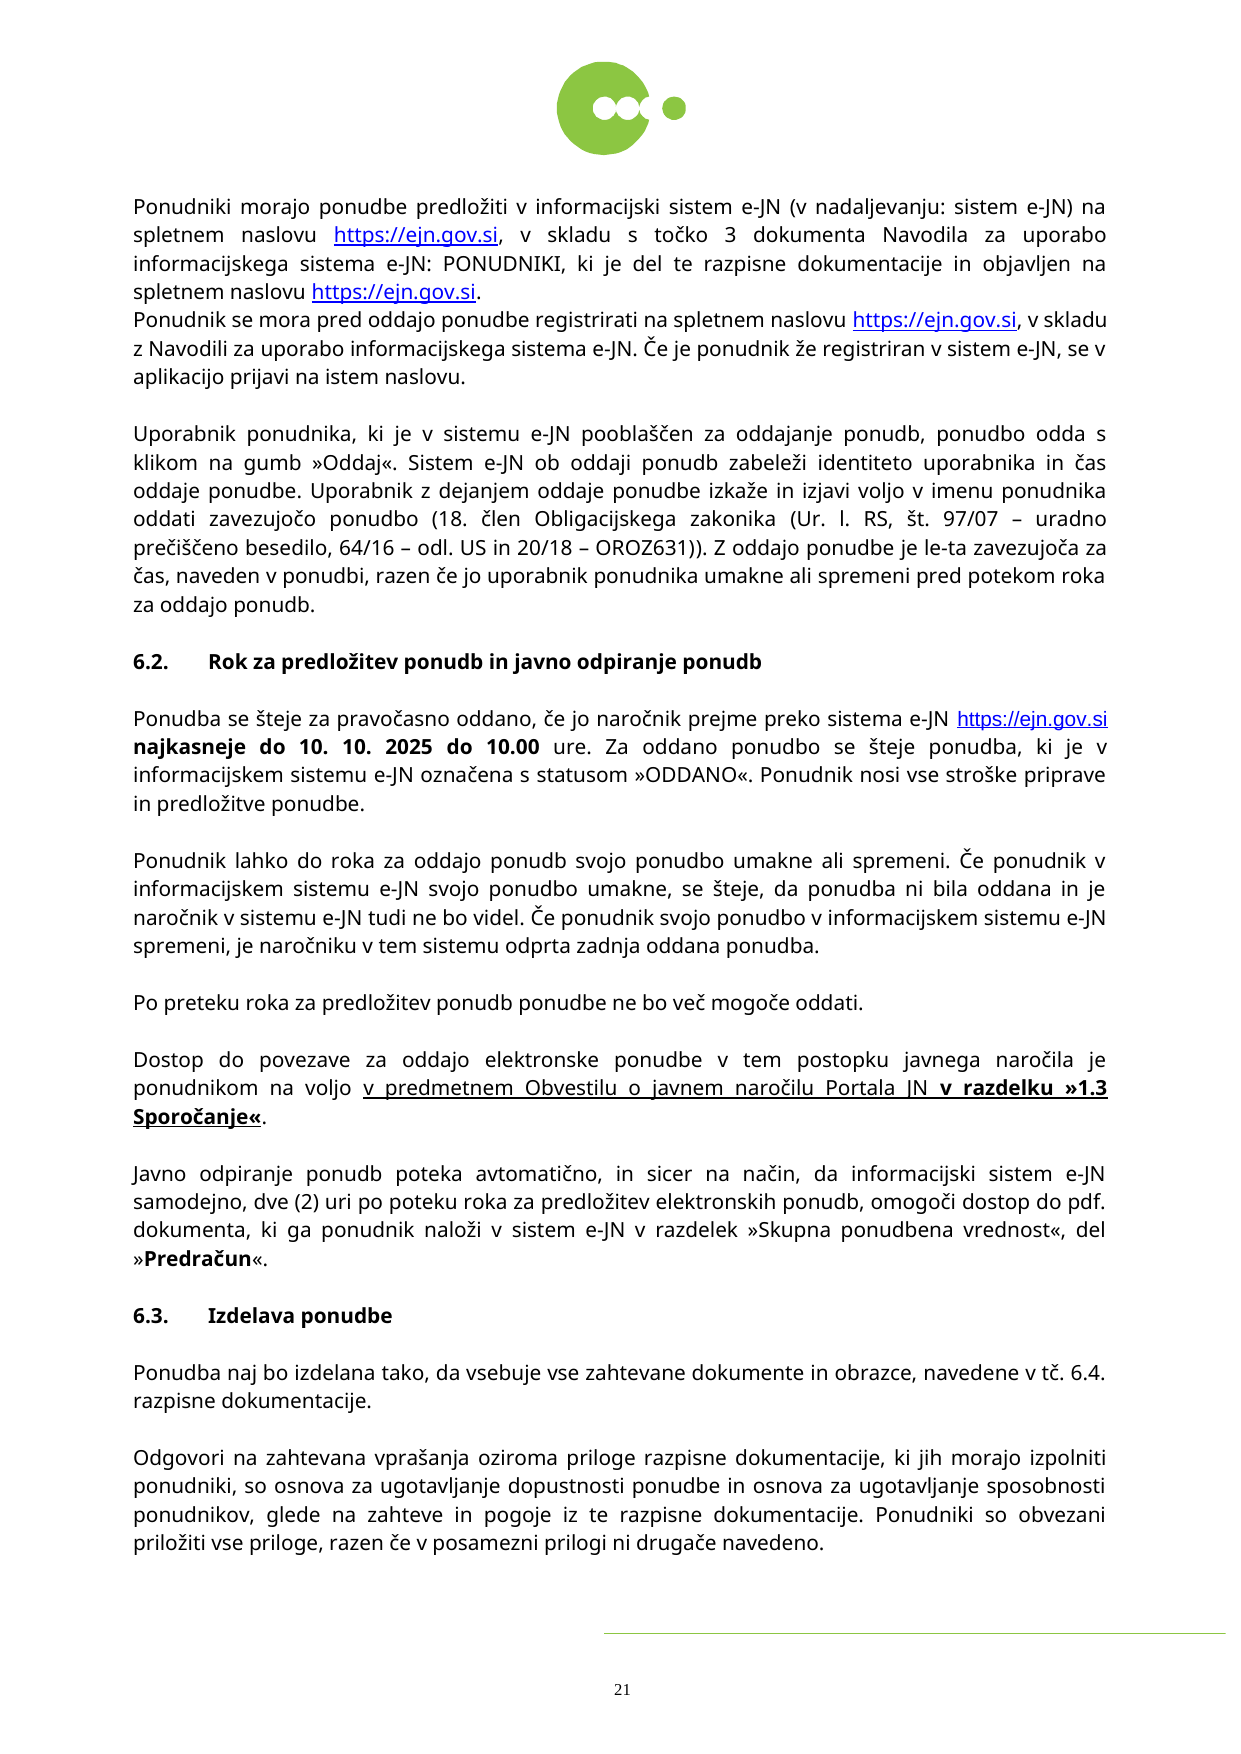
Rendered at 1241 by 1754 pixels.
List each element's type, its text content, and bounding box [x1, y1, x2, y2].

list Izdelava ponudbe [133, 1301, 1107, 1329]
text Ponudniki morajo ponudbe predložiti v informacijski sistem e-JN (v nadaljevanju: sistem e-JN) na spletnem naslovu https://ejn.gov.si, v skladu s točko 3 dokumenta Navodila za uporabo informacijskega sistema e-JN: PONUDNIKI, ki je del te razpisne dokumentacije in objavljen na spletnem naslovu https://ejn.gov.si. [133, 192, 1107, 306]
text Odgovori na zahtevana vprašanja oziroma priloge razpisne dokumentacije, ki jih morajo izpolniti ponudniki, so osnova za ugotavljanje dopustnosti ponudbe in osnova za ugotavljanje sposobnosti ponudnikov, glede na zahteve in pogoje iz te razpisne dokumentacije. Ponudniki so obvezani priložiti vse priloge, razen če v posamezni prilogi ni drugače navedeno. [133, 1443, 1107, 1557]
text Ponudnik lahko do roka za oddajo ponudb svojo ponudbo umakne ali spremeni. Če ponudnik v informacijskem sistemu e-JN svojo ponudbo umakne, se šteje, da ponudba ni bila oddana in je naročnik v sistemu e-JN tudi ne bo videl. Če ponudnik svojo ponudbo v informacijskem sistemu e-JN spremeni, je naročniku v tem sistemu odprta zadnja oddana ponudba. [133, 846, 1107, 959]
text Uporabnik ponudnika, ki je v sistemu e-JN pooblaščen za oddajanje ponudb, ponudbo odda s klikom na gumb »Oddaj«. Sistem e-JN ob oddaji ponudb zabeleži identiteto uporabnika in čas oddaje ponudbe. Uporabnik z dejanjem oddaje ponudbe izkaže in izjavi voljo v imenu ponudnika oddati zavezujočo ponudbo (18. člen Obligacijskega zakonika (Ur. l. RS, št. 97/07 – uradno prečiščeno besedilo, 64/16 – odl. US in 20/18 – OROZ631)). Z oddajo ponudbe je le-ta zavezujoča za čas, naveden v ponudbi, razen če jo uporabnik ponudnika umakne ali spremeni pred potekom roka za oddajo ponudb. [133, 419, 1107, 618]
text Po preteku roka za predložitev ponudb ponudbe ne bo več mogoče oddati. [133, 988, 1107, 1016]
text Ponudba se šteje za pravočasno oddano, če jo naročnik prejme preko sistema e-JN https://ejn.gov.si najkasneje do 10. 10. 2025 do 10.00 ure. Za oddano ponudbo se šteje ponudba, ki je v informacijskem sistemu e-JN označena s statusom »ODDANO«. Ponudnik nosi vse stroške priprave in predložitve ponudbe. [133, 704, 1107, 817]
text Dostop do povezave za oddajo elektronske ponudbe v tem postopku javnega naročila je ponudnikom na voljo v predmetnem Obvestilu o javnem naročilu Portala JN v razdelku »1.3 Sporočanje«. [133, 1045, 1107, 1130]
text Javno odpiranje ponudb poteka avtomatično, in sicer na način, da informacijski sistem e-JN samodejno, dve (2) uri po poteku roka za predložitev elektronskih ponudb, omogoči dostop do pdf. dokumenta, ki ga ponudnik naloži v sistem e-JN v razdelek »Skupna ponudbena vrednost«, del »Predračun«. [133, 1159, 1107, 1272]
text Ponudnik se mora pred oddajo ponudbe registrirati na spletnem naslovu https://ejn.gov.si, v skladu z Navodili za uporabo informacijskega sistema e-JN. Če je ponudnik že registriran v sistem e-JN, se v aplikacijo prijavi na istem naslovu. [133, 306, 1107, 391]
text Ponudba naj bo izdelana tako, da vsebuje vse zahtevane dokumente in obrazce, navedene v tč. 6.4. razpisne dokumentacije. [133, 1358, 1107, 1414]
list Rok za predložitev ponudb in javno odpiranje ponudb [133, 647, 1107, 675]
